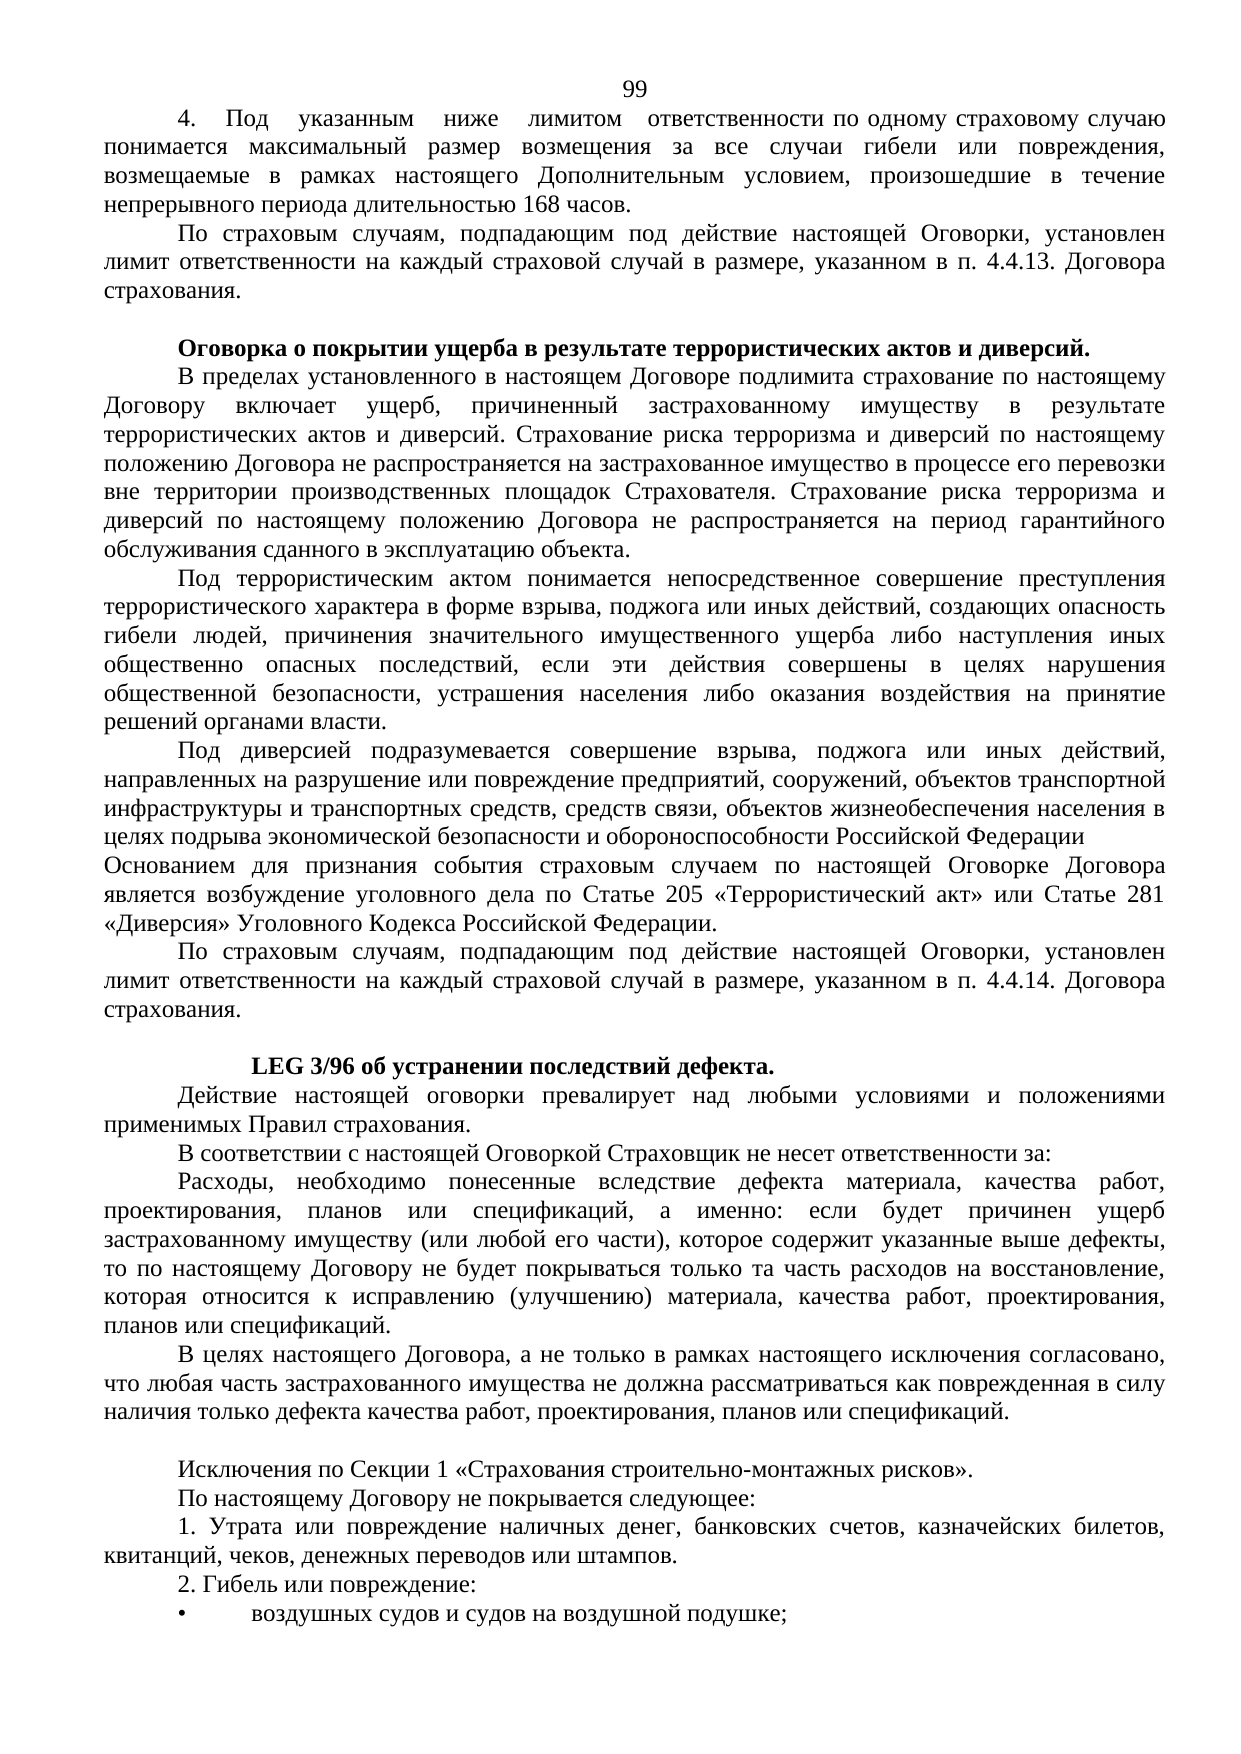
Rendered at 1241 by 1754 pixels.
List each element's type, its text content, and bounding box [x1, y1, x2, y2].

text LEG 3/96 об устранении последствий дефекта. [103, 1051, 1166, 1080]
text Действие настоящей оговорки превалирует над любыми условиями и положениями применимых Правил страхования. [103, 1080, 1166, 1138]
text В соответствии с настоящей Оговоркой Страховщик не несет ответственности за: [103, 1138, 1166, 1166]
text 4. Под указанным ниже лимитом ответственности по одному страховому случаю понимается максимальный размер возмещения за все случаи гибели или повреждения, возмещаемые в рамках настоящего Дополнительным условием, произошедшие в течение непрерывного периода длительностью 168 часов. [103, 103, 1166, 218]
text Оговорка о покрытии ущерба в результате террористических актов и диверсий. [103, 333, 1166, 361]
text Под диверсией подразумевается совершение взрыва, поджога или иных действий, направленных на разрушение или повреждение предприятий, сооружений, объектов транспортной инфраструктуры и транспортных средств, средств связи, объектов жизнеобеспечения населения в целях подрыва экономической безопасности и обороноспособности Российской Федерации [103, 735, 1166, 850]
text По страховым случаям, подпадающим под действие настоящей Оговорки, установлен лимит ответственности на каждый страховой случай в размере, указанном в п. 4.4.14. Договора страхования. [103, 936, 1166, 1023]
text Основанием для признания события страховым случаем по настоящей Оговорке Договора является возбуждение уголовного дела по Статье 205 «Террористический акт» или Статье 281 «Диверсия» Уголовного Кодекса Российской Федерации. [103, 850, 1166, 936]
text • воздушных судов и судов на воздушной подушке; [103, 1598, 1166, 1626]
text По страховым случаям, подпадающим под действие настоящей Оговорки, установлен лимит ответственности на каждый страховой случай в размере, указанном в п. 4.4.13. Договора страхования. [103, 218, 1166, 304]
text 2. Гибель или повреждение: [103, 1569, 1166, 1598]
text По настоящему Договору не покрывается следующее: [103, 1483, 1166, 1511]
text В целях настоящего Договора, а не только в рамках настоящего исключения согласовано, что любая часть застрахованного имущества не должна рассматриваться как поврежденная в силу наличия только дефекта качества работ, проектирования, планов или спецификаций. [103, 1339, 1166, 1425]
text 1. Утрата или повреждение наличных денег, банковских счетов, казначейских билетов, квитанций, чеков, денежных переводов или штампов. [103, 1511, 1166, 1569]
text В пределах установленного в настоящем Договоре подлимита страхование по настоящему Договору включает ущерб, причиненный застрахованному имуществу в результате террористических актов и диверсий. Страхование риска терроризма и диверсий по настоящему положению Договора не распространяется на застрахованное имущество в процессе его перевозки вне территории производственных площадок Страхователя. Страхование риска терроризма и диверсий по настоящему положению Договора не распространяется на период гарантийного обслуживания сданного в эксплуатацию объекта. [103, 361, 1166, 563]
text Исключения по Секции 1 «Страхования строительно-монтажных рисков». [103, 1454, 1166, 1483]
text Под террористическим актом понимается непосредственное совершение преступления террористического характера в форме взрыва, поджога или иных действий, создающих опасность гибели людей, причинения значительного имущественного ущерба либо наступления иных общественно опасных последствий, если эти действия совершены в целях нарушения общественной безопасности, устрашения населения либо оказания воздействия на принятие решений органами власти. [103, 563, 1166, 735]
text Расходы, необходимо понесенные вследствие дефекта материала, качества работ, проектирования, планов или спецификаций, а именно: если будет причинен ущерб застрахованному имуществу (или любой его части), которое содержит указанные выше дефекты, то по настоящему Договору не будет покрываться только та часть расходов на восстановление, которая относится к исправлению (улучшению) материала, качества работ, проектирования, планов или спецификаций. [103, 1166, 1166, 1339]
